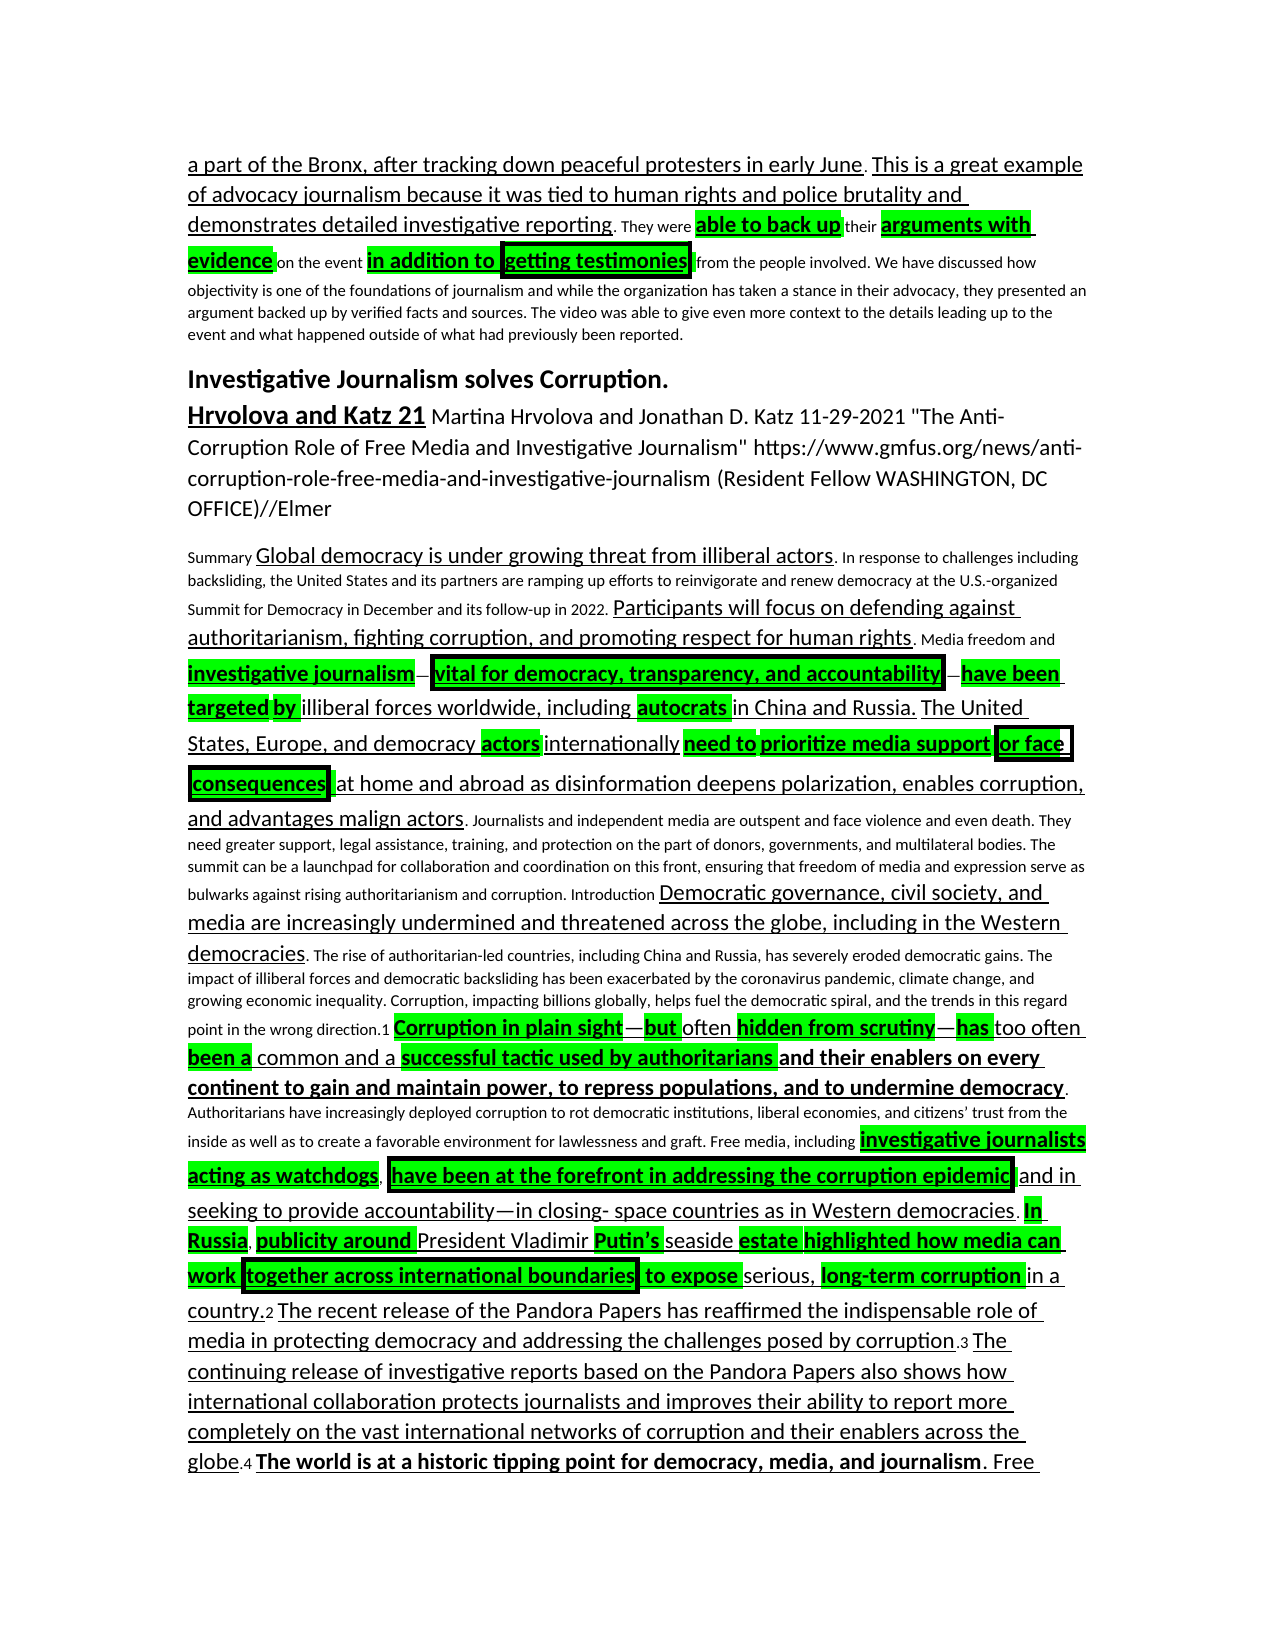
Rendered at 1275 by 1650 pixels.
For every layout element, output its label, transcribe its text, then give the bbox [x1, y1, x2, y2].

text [187, 150, 1087, 344]
text Hrvolova and Katz 21 Martina Hrvolova and Jonathan D. Katz 11-29-2021 "The Anti-Corruption Role of Free Media and Investigative Journalism" https://www.gmfus.org/news/anti-corruption-role-free-media-and-investigative-journalism (Resident Fellow WASHINGTON, DC OFFICE)//Elmer [187, 398, 1087, 522]
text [187, 541, 1087, 1476]
subtitle Investigative Journalism solves Corruption. [187, 363, 1087, 396]
